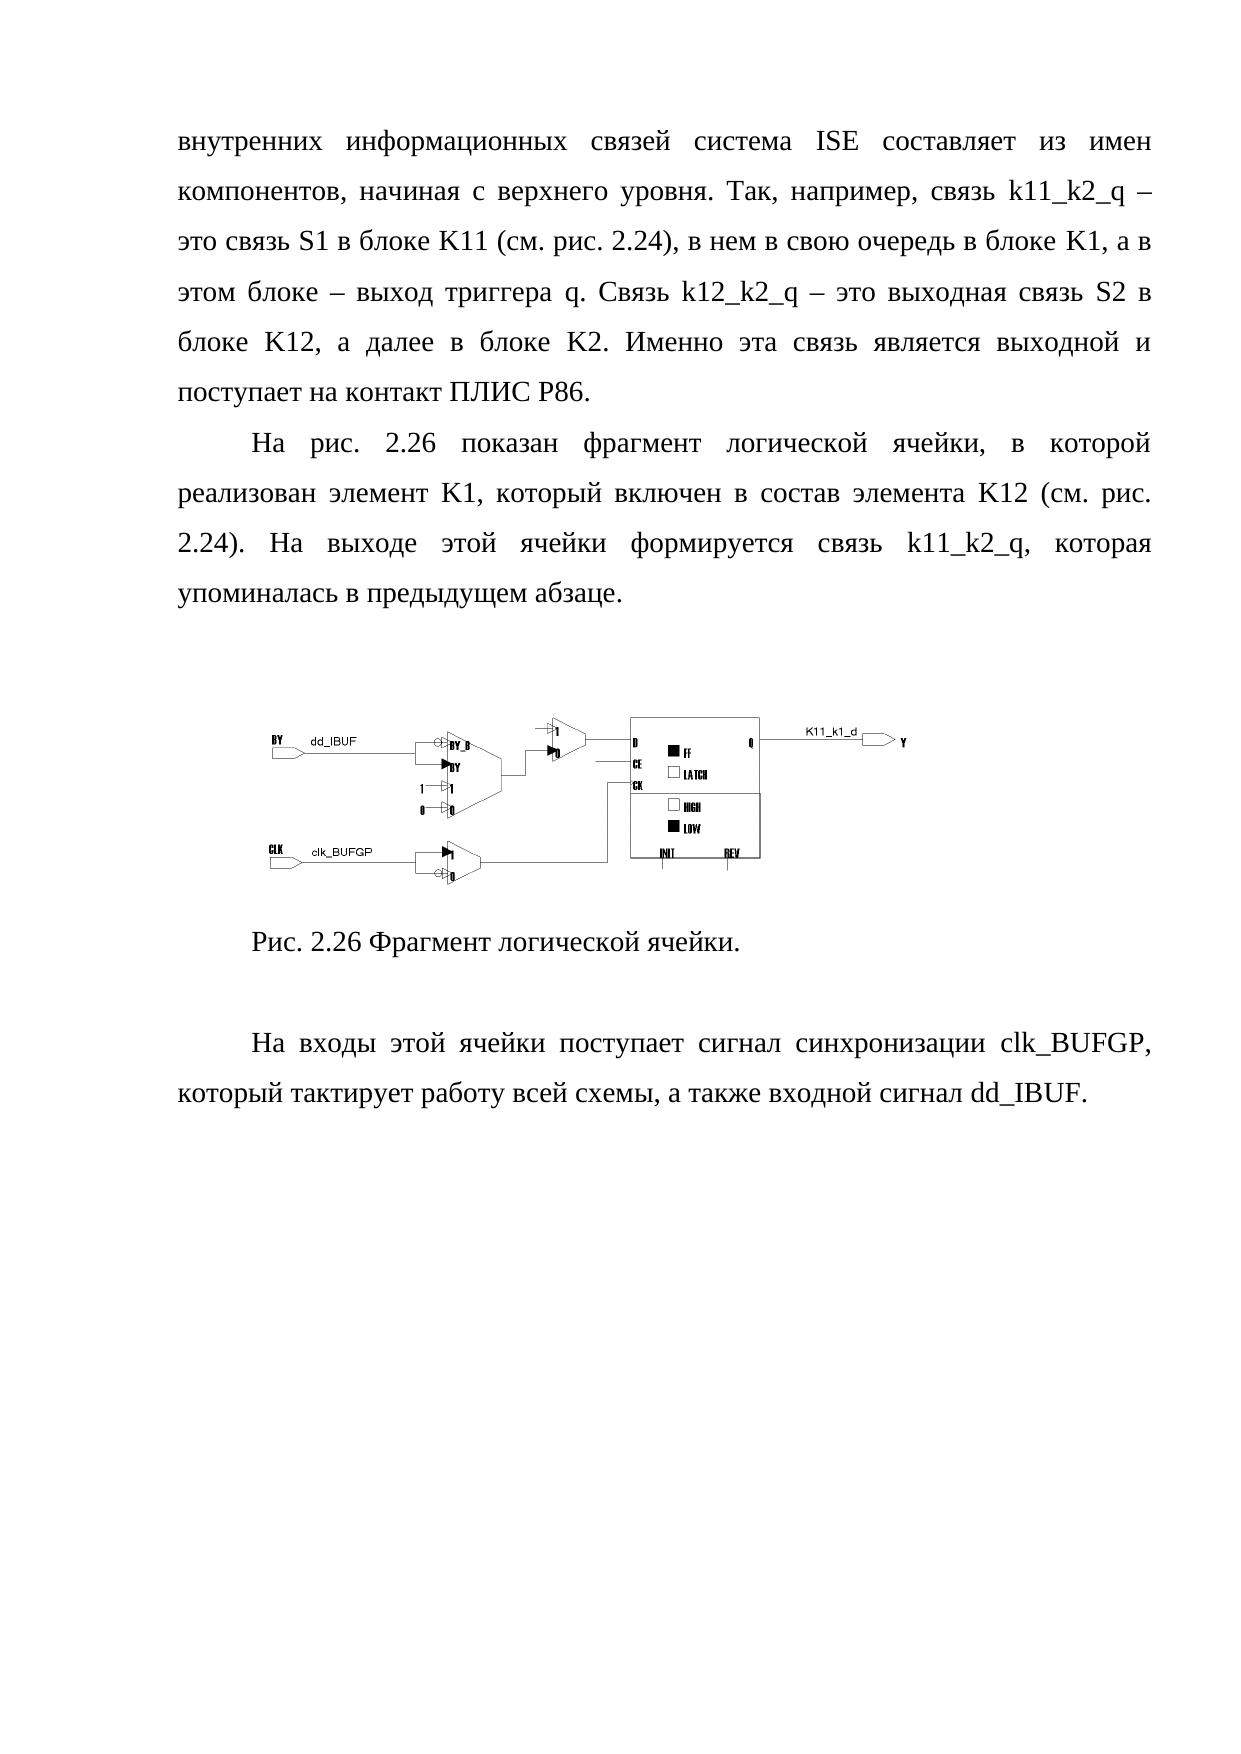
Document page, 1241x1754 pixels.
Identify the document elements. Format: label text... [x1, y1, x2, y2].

picture [251, 676, 923, 908]
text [177, 123, 1152, 408]
text На рис. 2.26 показан фрагмент логической ячейки, в которой реализован элемент K1, который включен в состав элемента K12 (см. рис. 2.24). На выходе этой ячейки формируется связь k11_k2_q, которая упоминалась в предыдущем абзаце. [177, 425, 1152, 609]
text Рис. 2.26 Фрагмент логической ячейки. [177, 924, 1152, 958]
text На входы этой ячейки поступает сигнал синхронизации clk_BUFGP, который тактирует работу всей схемы, а также входной сигнал dd_IBUF. [177, 1025, 1152, 1109]
